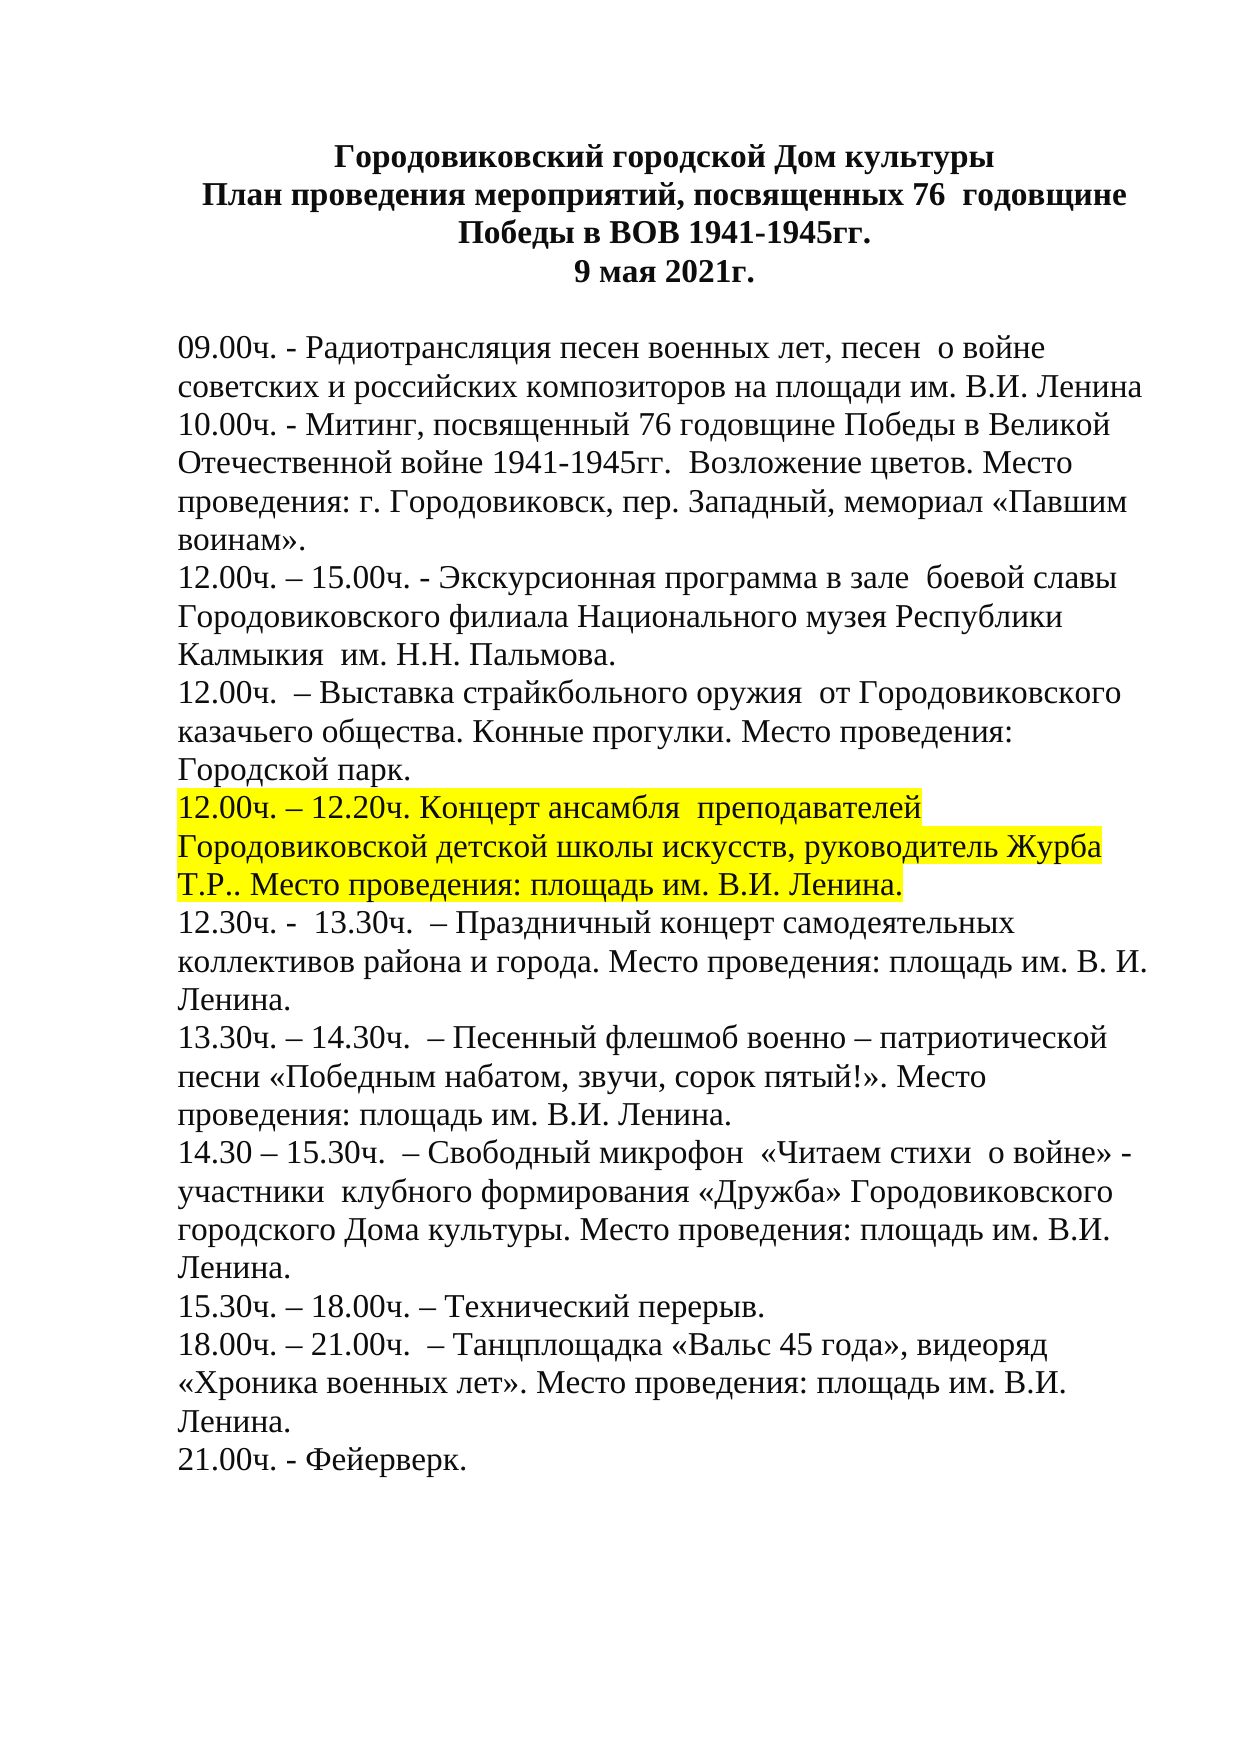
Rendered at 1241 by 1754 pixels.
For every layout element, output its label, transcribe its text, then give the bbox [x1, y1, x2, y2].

text 10.00ч. - Митинг, посвященный 76 годовщине Победы в Великой Отечественной войне 1941-1945гг. Возложение цветов. Место проведения: г. Городовиковск, пер. Западный, мемориал «Павшим воинам». [177, 404, 1152, 557]
text 12.30ч. - 13.30ч. – Праздничный концерт самодеятельных коллективов района и города. Место проведения: площадь им. В. И. Ленина. [177, 902, 1152, 1017]
text 15.30ч. – 18.00ч. – Технический перерыв. [177, 1286, 1152, 1324]
text 14.30 – 15.30ч. – Свободный микрофон «Читаем стихи о войне» - участники клубного формирования «Дружба» Городовиковского городского Дома культуры. Место проведения: площадь им. В.И. Ленина. [177, 1132, 1152, 1286]
text 13.30ч. – 14.30ч. – Песенный флешмоб военно – патриотической песни «Победным набатом, звучи, сорок пятый!». Место проведения: площадь им. В.И. Ленина. [177, 1017, 1152, 1132]
text Городовиковский городской Дом культуры [177, 136, 1152, 174]
text 18.00ч. – 21.00ч. – Танцплощадка «Вальс 45 года», видеоряд «Хроника военных лет». Место проведения: площадь им. В.И. Ленина. [177, 1324, 1152, 1439]
text 12.00ч. – Выставка страйкбольного оружия от Городовиковского казачьего общества. Конные прогулки. Место проведения: Городской парк. [177, 672, 1152, 787]
text 12.00ч. – 12.20ч. Концерт ансамбля преподавателей Городовиковской детской школы искусств, руководитель Журба Т.Р.. Место проведения: площадь им. В.И. Ленина. [177, 787, 1152, 902]
text 09.00ч. - Радиотрансляция песен военных лет, песен о войне советских и российских композиторов на площади им. В.И. Ленина [177, 327, 1152, 404]
text 9 мая 2021г. [177, 251, 1152, 289]
text 21.00ч. - Фейерверк. [177, 1439, 1152, 1477]
text 12.00ч. – 15.00ч. - Экскурсионная программа в зале боевой славы Городовиковского филиала Национального музея Республики Калмыкия им. Н.Н. Пальмова. [177, 557, 1152, 672]
text План проведения мероприятий, посвященных 76 годовщине Победы в ВОВ 1941-1945гг. [177, 174, 1152, 251]
